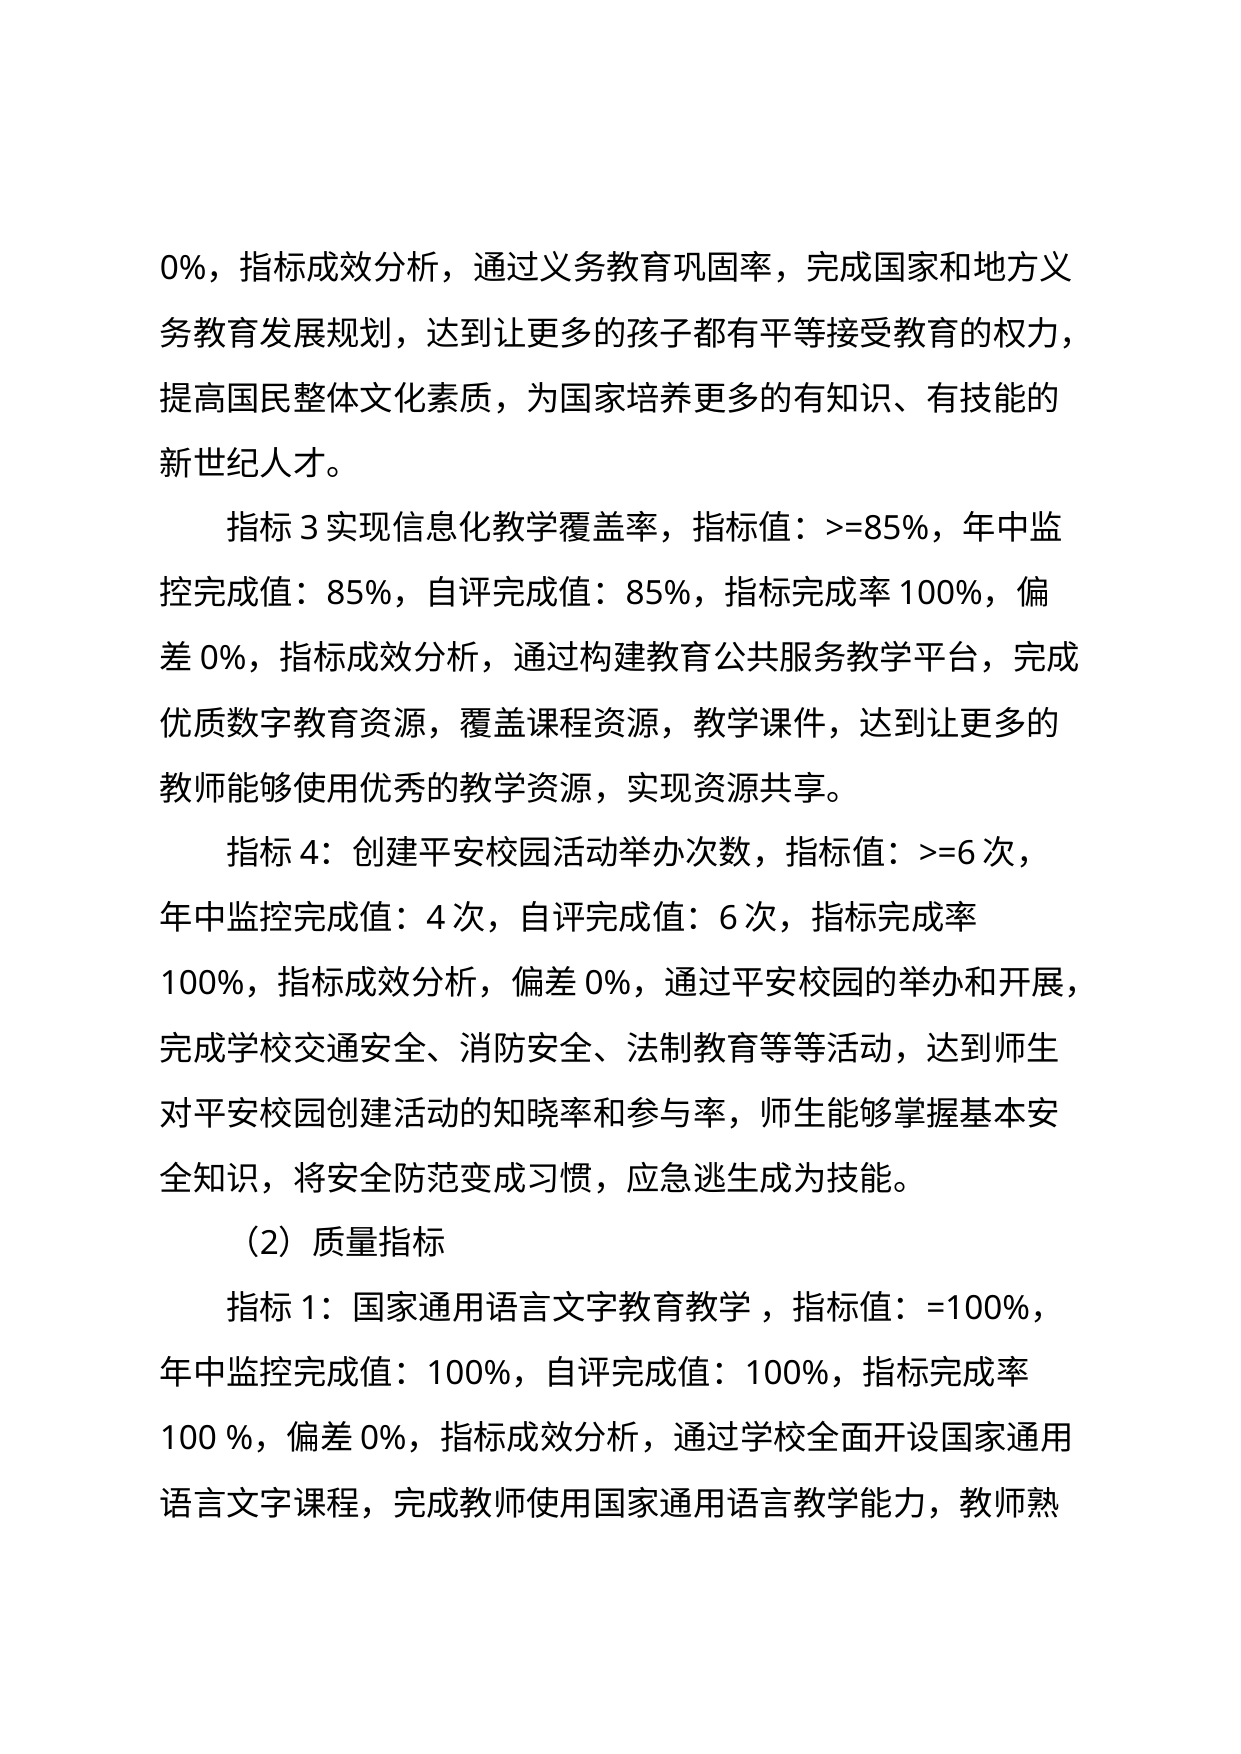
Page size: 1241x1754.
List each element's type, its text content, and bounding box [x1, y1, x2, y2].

list （2）质量指标 [159, 1208, 1081, 1273]
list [159, 1273, 1081, 1533]
list 指标4：创建平安校园活动举办次数，指标值：>=6次，年中监控完成值：4次，自评完成值：6次，指标完成率100%，指标成效分析，偏差0%，通过平安校园的举办和开展，完成学校交通安全、消防安全、法制教育等等活动，达到师生对平安校园创建活动的知晓率和参与率，师生能够掌握基本安全知识，将安全防范变成习惯，应急逃生成为技能。 [159, 818, 1081, 1208]
list 指标3实现信息化教学覆盖率，指标值：>=85%，年中监控完成值：85%，自评完成值：85%，指标完成率100%，偏差0%，指标成效分析，通过构建教育公共服务教学平台，完成优质数字教育资源，覆盖课程资源，教学课件，达到让更多的教师能够使用优秀的教学资源，实现资源共享。 [159, 493, 1081, 818]
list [159, 233, 1081, 493]
